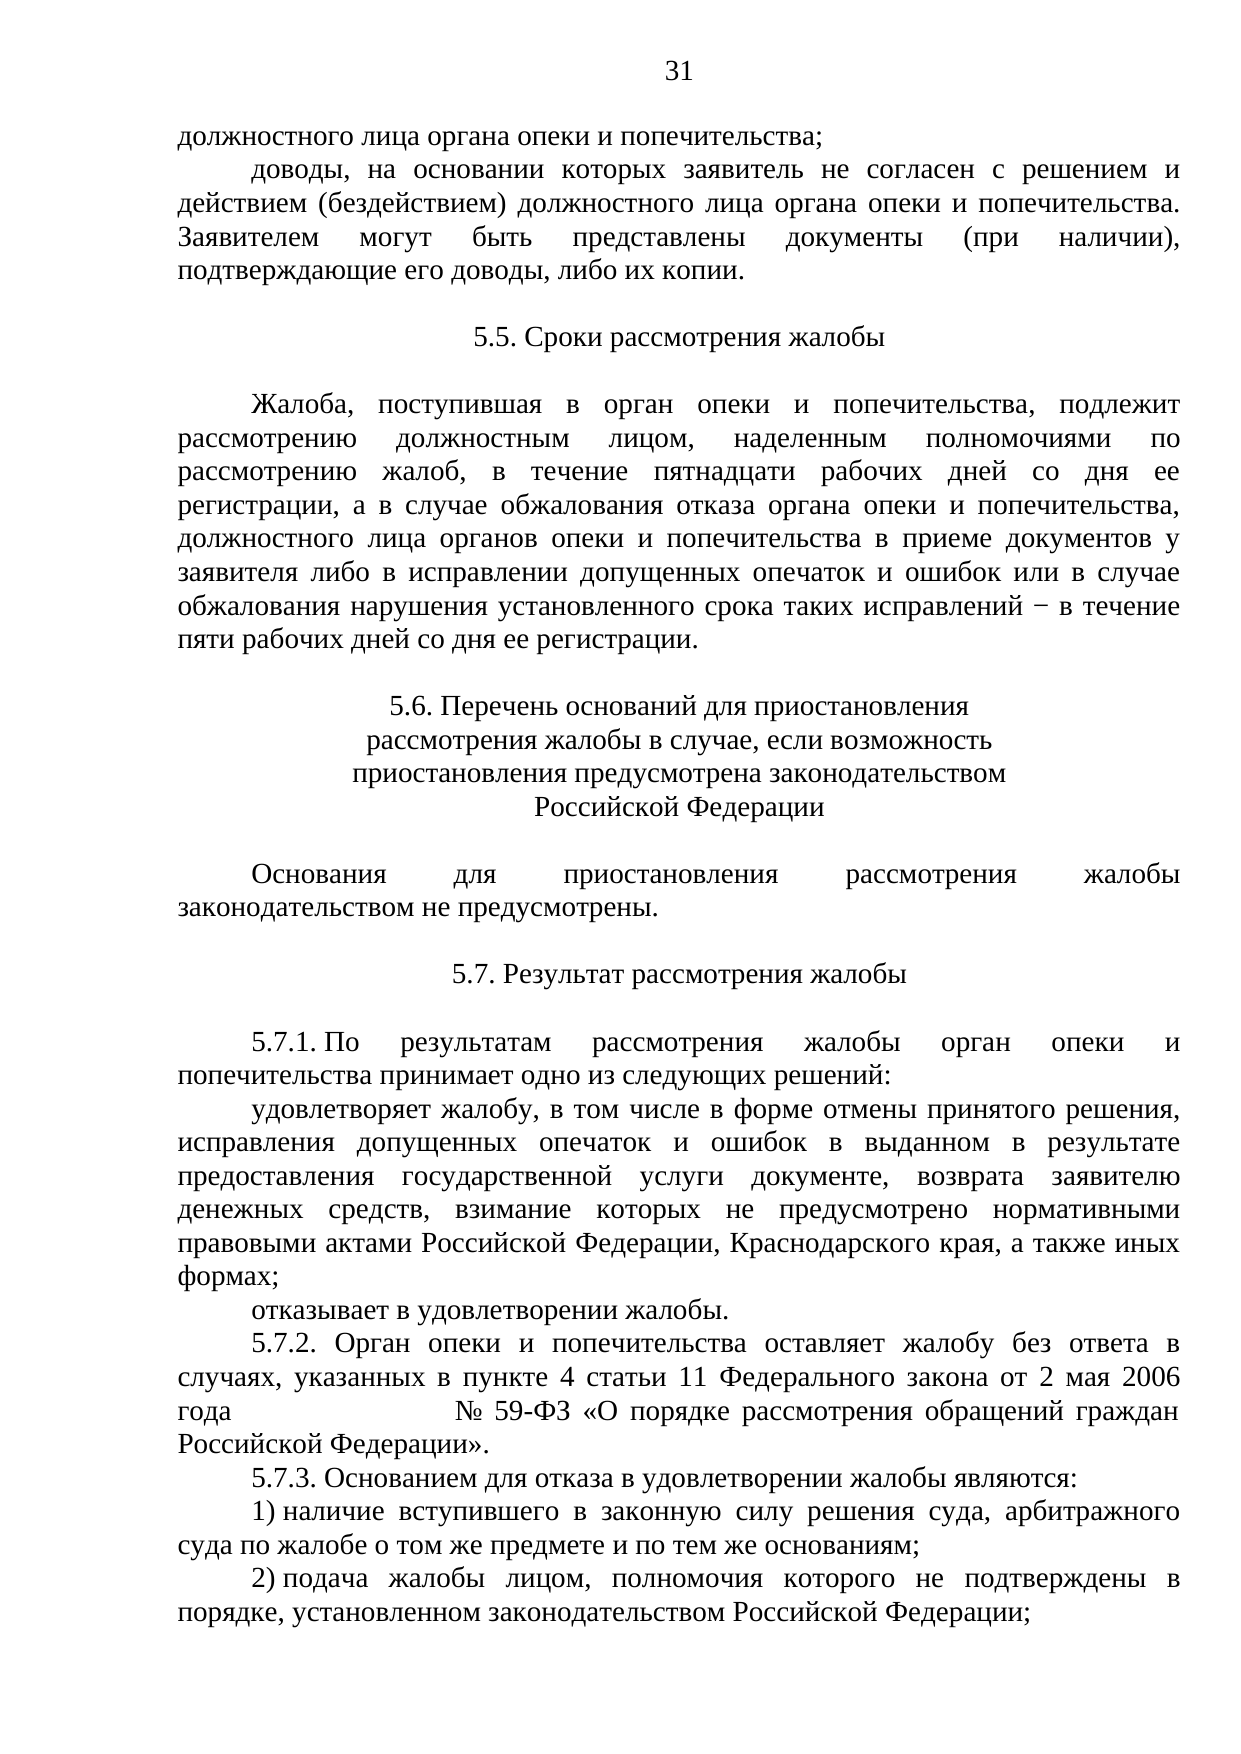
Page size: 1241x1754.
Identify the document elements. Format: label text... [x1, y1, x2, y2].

text 5.7. Результат рассмотрения жалобы [177, 957, 1181, 990]
text рассмотрения жалобы в случае, если возможность [177, 722, 1181, 755]
text Жалоба, поступившая в орган опеки и попечительства, подлежит рассмотрению должностным лицом, наделенным полномочиями по рассмотрению жалоб, в течение пятнадцати рабочих дней со дня ее регистрации, а в случае обжалования отказа органа опеки и попечительства, должностного лица органов опеки и попечительства в приеме документов у заявителя либо в исправлении допущенных опечаток и ошибок или в случае обжалования нарушения установленного срока таких исправлений − в течение пяти рабочих дней со дня ее регистрации. [177, 386, 1181, 655]
text 2) подача жалобы лицом, полномочия которого не подтверждены в порядке, установленном законодательством Российской Федерации; [177, 1560, 1181, 1627]
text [177, 118, 1181, 152]
text 5.7.3. Основанием для отказа в удовлетворении жалобы являются: [177, 1460, 1181, 1493]
text Основания для приостановления рассмотрения жалобы законодательством не предусмотрены. [177, 856, 1181, 923]
text отказывает в удовлетворении жалобы. [177, 1292, 1181, 1326]
text 5.5. Сроки рассмотрения жалобы [177, 319, 1181, 353]
text доводы, на основании которых заявитель не согласен с решением и действием (бездействием) должностного лица органа опеки и попечительства. Заявителем могут быть представлены документы (при наличии), подтверждающие его доводы, либо их копии. [177, 152, 1181, 286]
text 1) наличие вступившего в законную силу решения суда, арбитражного суда по жалобе о том же предмете и по тем же основаниям; [177, 1493, 1181, 1560]
text Российской Федерации [177, 789, 1181, 822]
text приостановления предусмотрена законодательством [177, 755, 1181, 789]
text 5.7.1. По результатам рассмотрения жалобы орган опеки и попечительства принимает одно из следующих решений: [177, 1024, 1181, 1091]
text 5.7.2. Орган опеки и попечительства оставляет жалобу без ответа в случаях, указанных в пункте 4 статьи 11 Федерального закона от 2 мая 2006 года № 59-ФЗ «О порядке рассмотрения обращений граждан Российской Федерации». [177, 1326, 1181, 1460]
text удовлетворяет жалобу, в том числе в форме отмены принятого решения, исправления допущенных опечаток и ошибок в выданном в результате предоставления государственной услуги документе, возврата заявителю денежных средств, взимание которых не предусмотрено нормативными правовыми актами Российской Федерации, Краснодарского края, а также иных формах; [177, 1091, 1181, 1292]
text 5.6. Перечень оснований для приостановления [177, 688, 1181, 722]
